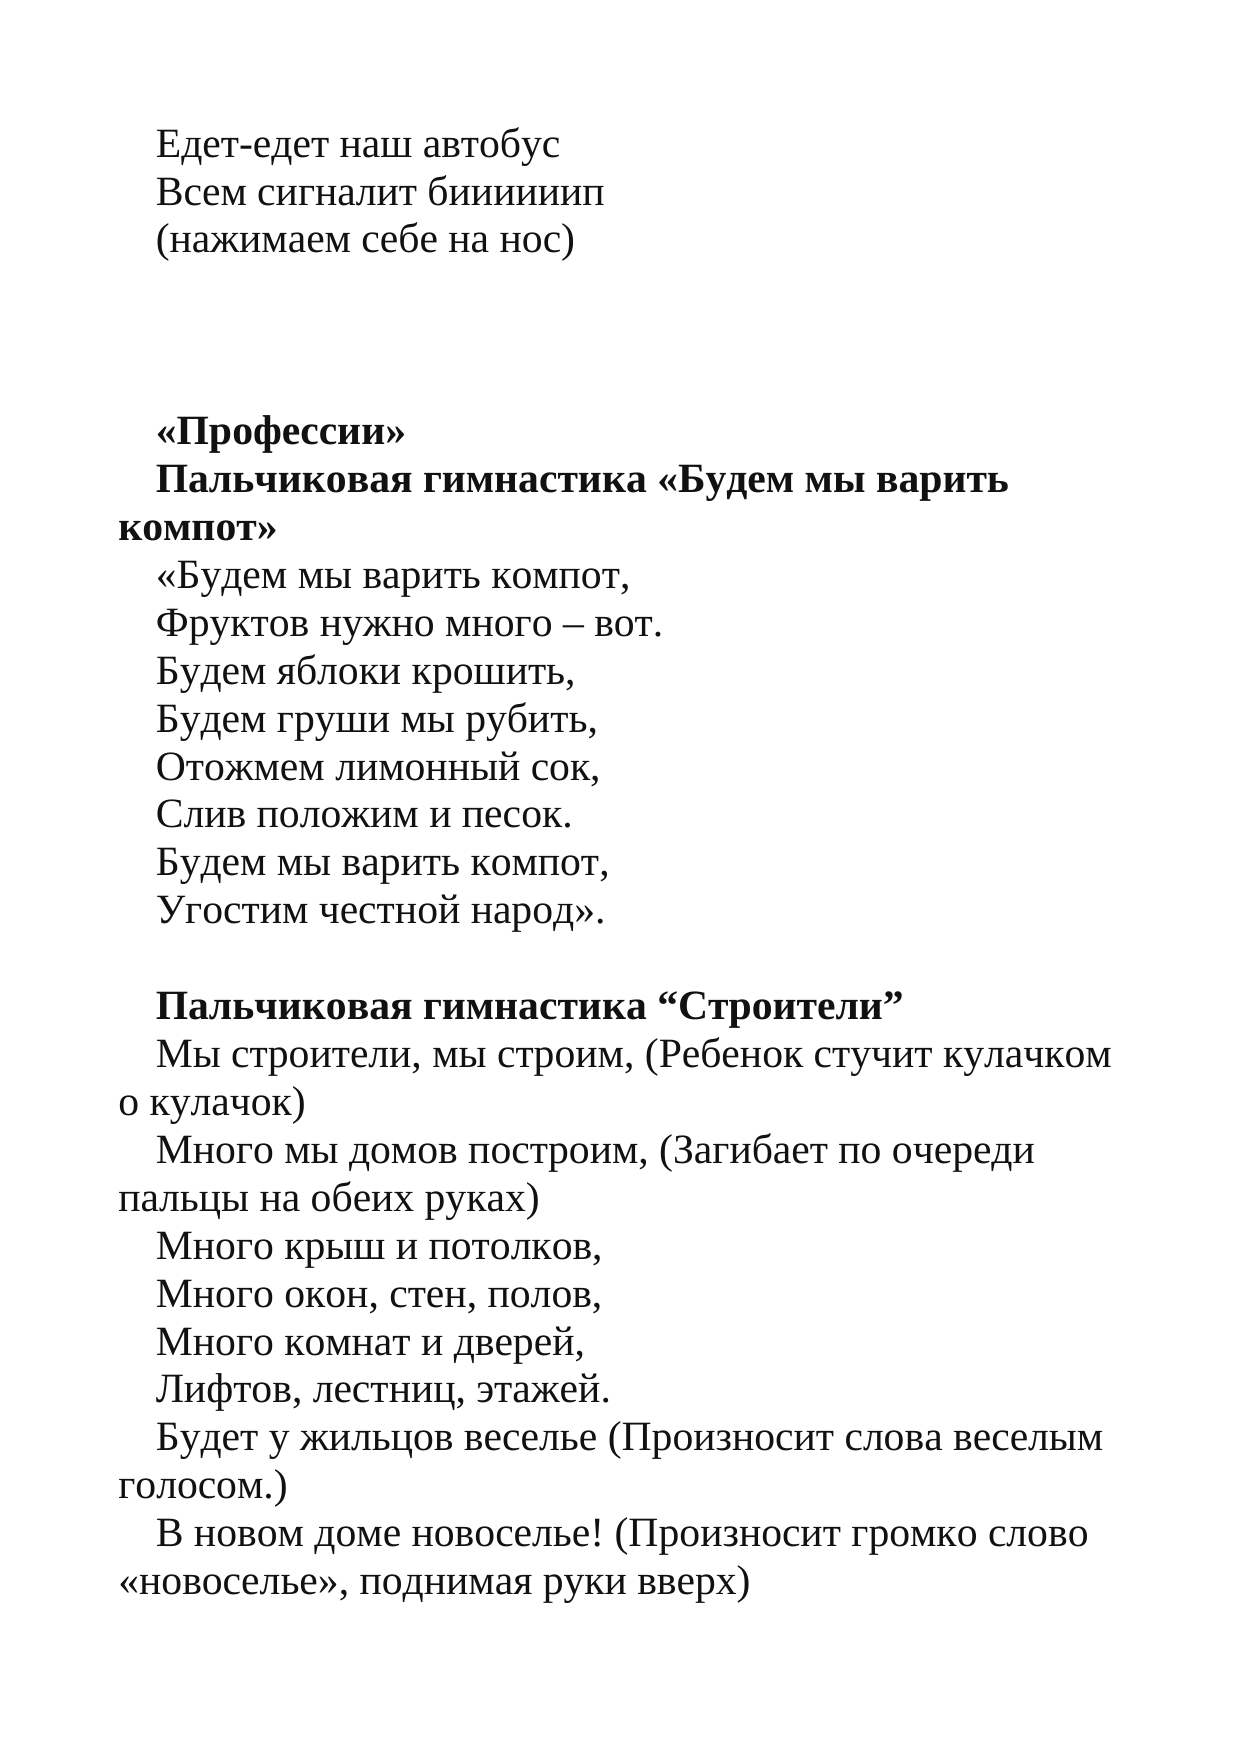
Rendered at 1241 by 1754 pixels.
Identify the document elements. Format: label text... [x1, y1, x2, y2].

text Пальчиковая гимнастика «Будем мы варить компот» [118, 453, 1122, 549]
text Будем яблоки крошить, [118, 645, 1122, 693]
text Много комнат и дверей, [118, 1316, 1122, 1364]
text Будем мы варить компот, [118, 837, 1122, 885]
text Пальчиковая гимнастика “Строители” [118, 981, 1122, 1028]
text Много окон, стен, полов, [118, 1268, 1122, 1316]
text Мы строители, мы строим, (Ребенок стучит кулачком о кулачок) [118, 1028, 1122, 1124]
text Много мы домов построим, (Загибает по очереди пальцы на обеих руках) [118, 1124, 1122, 1220]
text Будем груши мы рубить, [118, 693, 1122, 741]
text «Профессии» [118, 406, 1122, 453]
text Будет у жильцов веселье (Произносит слова веселым голосом.) [118, 1412, 1122, 1508]
text В новом доме новоселье! (Произносит громко слово «новоселье», поднимая руки вверх) [118, 1508, 1122, 1603]
text Лифтов, лестниц, этажей. [118, 1364, 1122, 1412]
text Всем сигналит биииииип [118, 166, 1122, 214]
text Много крыш и потолков, [118, 1220, 1122, 1268]
text «Будем мы варить компот, [118, 549, 1122, 597]
text (нажимаем себе на нос) [118, 214, 1122, 262]
text Слив положим и песок. [118, 789, 1122, 837]
text Угостим честной народ». [118, 885, 1122, 933]
text Отожмем лимонный сок, [118, 741, 1122, 789]
text Едет-едет наш автобус [118, 118, 1122, 166]
text Фруктов нужно много – вот. [118, 597, 1122, 645]
